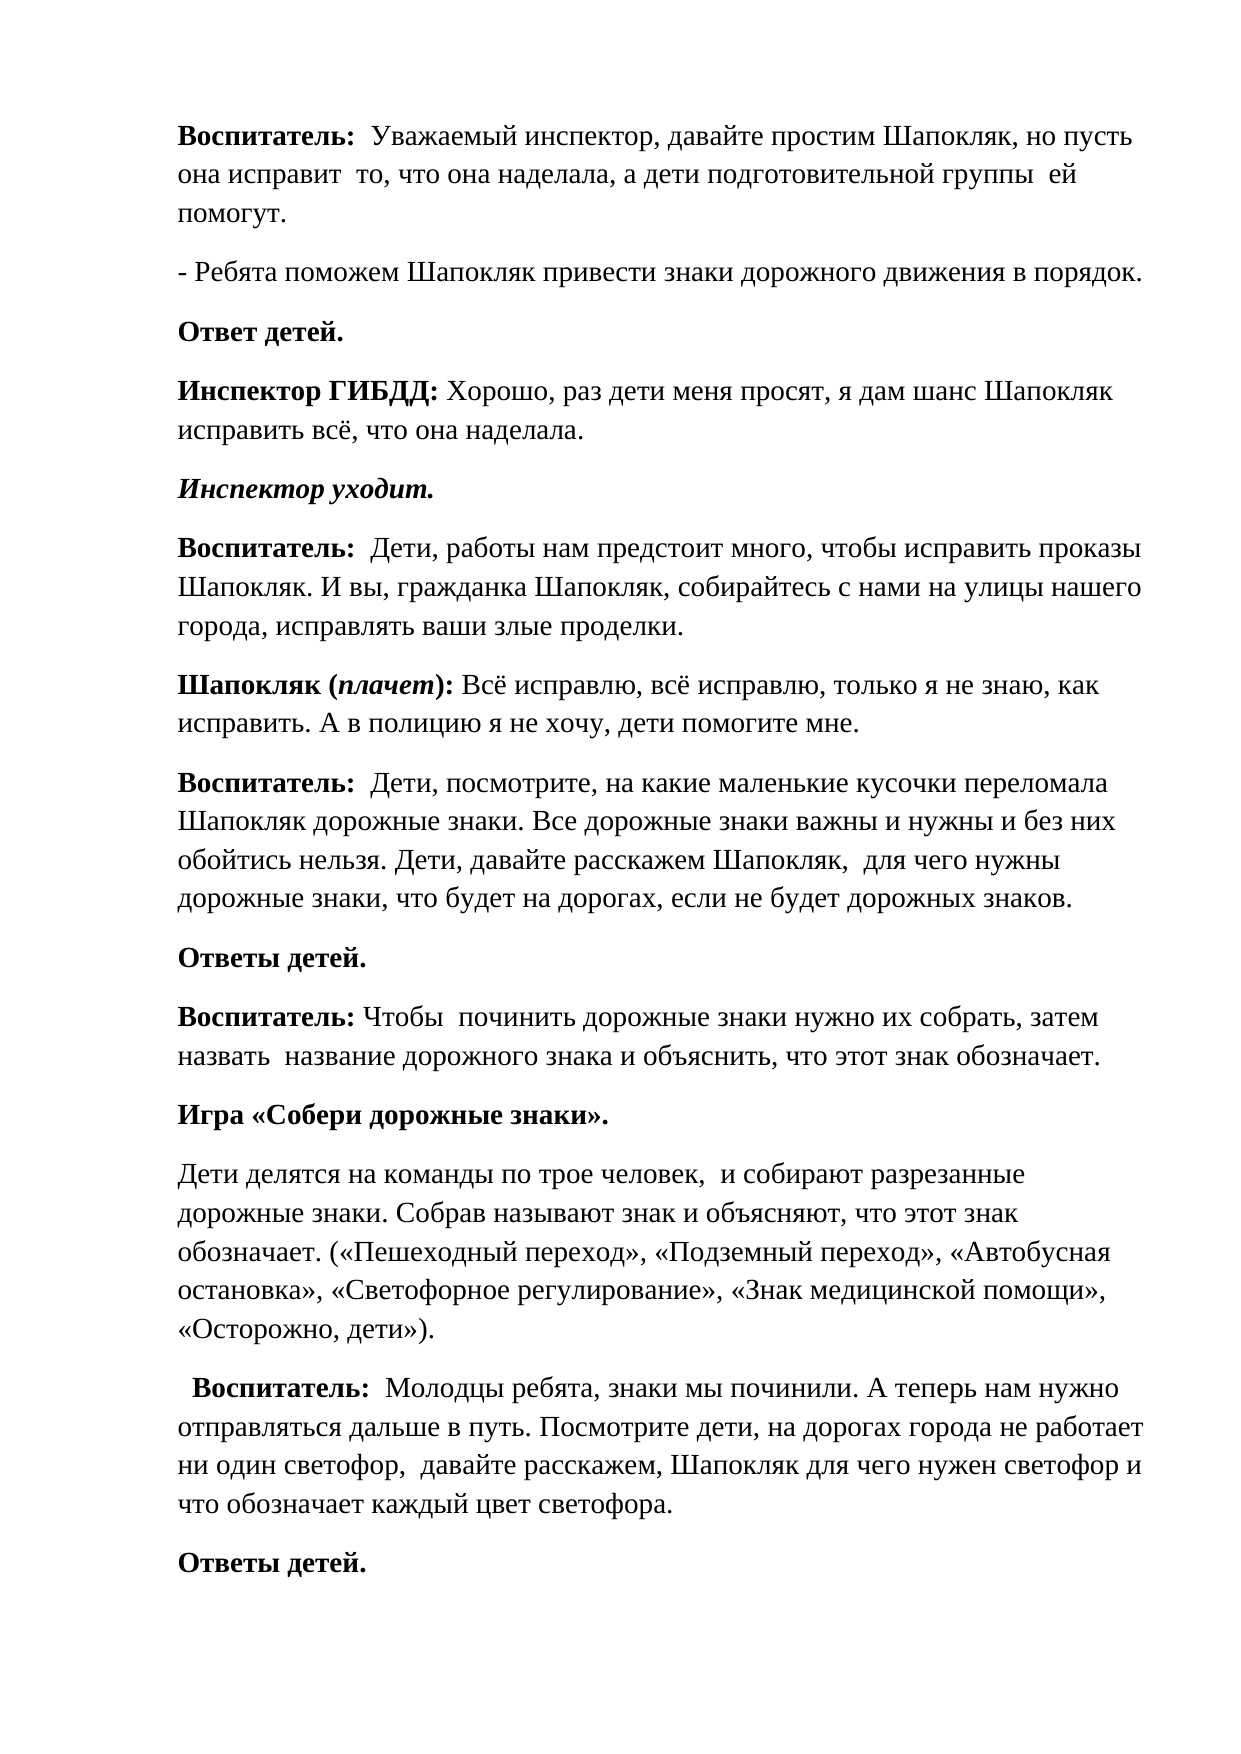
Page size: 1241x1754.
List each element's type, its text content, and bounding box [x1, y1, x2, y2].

text Воспитатель: Молодцы ребята, знаки мы починили. А теперь нам нужно отправляться дальше в путь. Посмотрите дети, на дорогах города не работает ни один светофор, давайте расскажем, Шапокляк для чего нужен светофор и что обозначает каждый цвет светофора. [177, 1370, 1152, 1519]
text Воспитатель: Уважаемый инспектор, давайте простим Шапокляк, но пусть она исправит то, что она наделала, а дети подготовительной группы ей помогут. [177, 118, 1152, 229]
text - Ребята поможем Шапокляк привести знаки дорожного движения в порядок. [177, 254, 1152, 288]
text Воспитатель: Дети, посмотрите, на какие маленькие кусочки переломала Шапокляк дорожные знаки. Все дорожные знаки важны и нужны и без них обойтись нельзя. Дети, давайте расскажем Шапокляк, для чего нужны дорожные знаки, что будет на дорогах, если не будет дорожных знаков. [177, 765, 1152, 914]
text Ответ детей. [177, 314, 1152, 347]
text Ответы детей. [177, 940, 1152, 973]
text Воспитатель: Дети, работы нам предстоит много, чтобы исправить проказы Шапокляк. И вы, гражданка Шапокляк, собирайтесь с нами на улицы нашего города, исправлять ваши злые проделки. [177, 531, 1152, 641]
text Инспектор уходит. [177, 471, 1152, 505]
text Воспитатель: Чтобы починить дорожные знаки нужно их собрать, затем назвать название дорожного знака и объяснить, что этот знак обозначает. [177, 999, 1152, 1071]
text Игра «Собери дорожные знаки». [177, 1097, 1152, 1131]
text Ответы детей. [177, 1545, 1152, 1579]
text Инспектор ГИБДД: Хорошо, раз дети меня просят, я дам шанс Шапокляк исправить всё, что она наделала. [177, 373, 1152, 445]
text Шапокляк (плачет): Всё исправлю, всё исправлю, только я не знаю, как исправить. А в полицию я не хочу, дети помогите мне. [177, 667, 1152, 739]
text Дети делятся на команды по трое человек, и собирают разрезанные дорожные знаки. Собрав называют знак и объясняют, что этот знак обозначает. («Пешеходный переход», «Подземный переход», «Автобусная остановка», «Светофорное регулирование», «Знак медицинской помощи», «Осторожно, дети»). [177, 1157, 1152, 1344]
